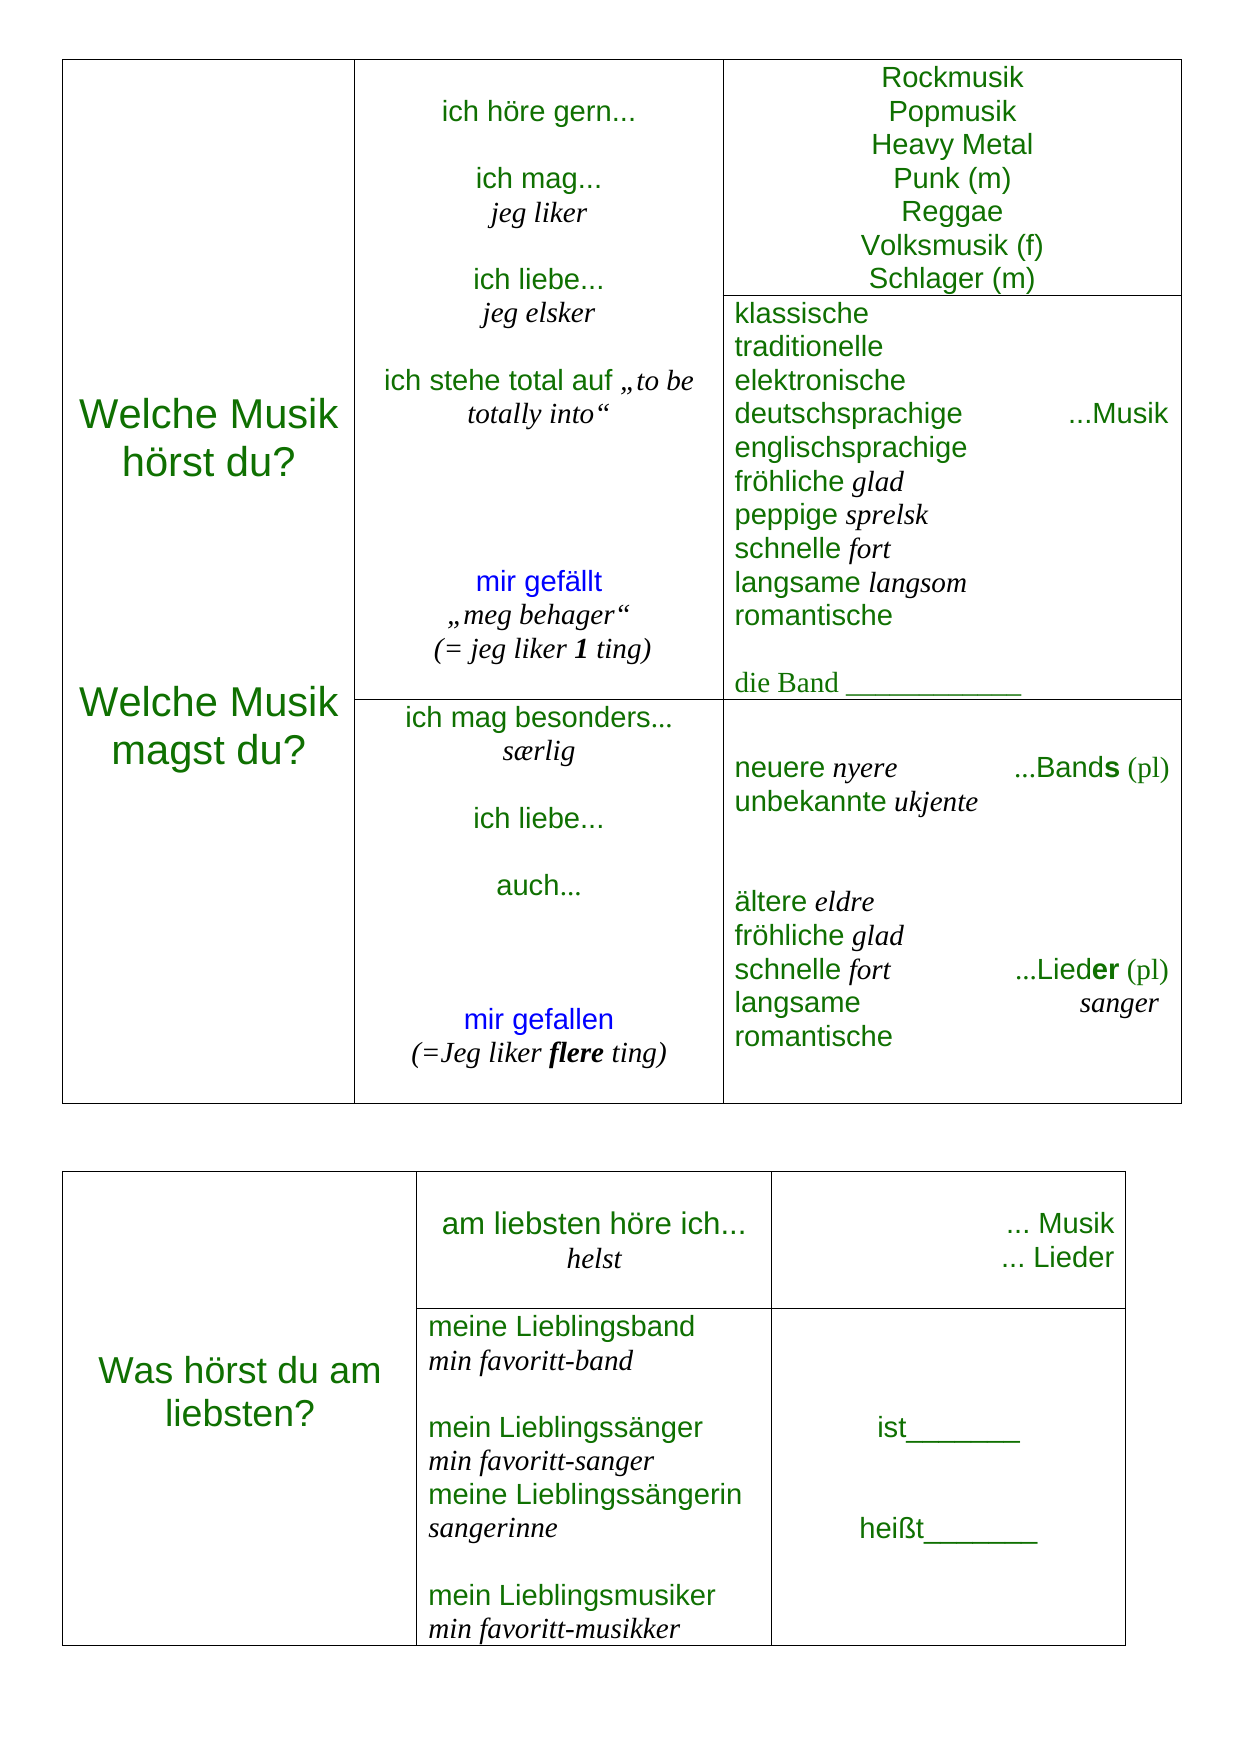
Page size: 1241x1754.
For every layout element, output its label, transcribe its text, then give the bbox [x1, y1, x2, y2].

table_header Rockmusik Popmusik Heavy Metal Punk (m) Reggae Volksmusik (f) Schlager (m) [724, 60, 1181, 295]
table_header Welche Musik hörst du? Welche Musik magst du? [63, 60, 354, 1103]
table_cell klassische traditionelle elektronische deutschsprachige ...Musik englischsprachige fröhliche glad peppige sprelsk schnelle fort langsame langsom romantische die Band ____________ [724, 296, 1181, 699]
table_header am liebsten höre ich... helst [417, 1172, 771, 1308]
table_header ich höre gern... ich mag... jeg liker ich liebe... jeg elsker ich stehe total auf „to be totally into“ mir gefällt „meg behager“ (= jeg liker 1 ting) [355, 60, 723, 699]
table_header ... Musik ... Lieder [772, 1172, 1125, 1308]
table_cell neuere nyere ...Bands (pl) unbekannte ukjente ältere eldre fröhliche glad schnelle fort ...Lieder (pl) langsame sanger romantische [724, 700, 1181, 1103]
table_cell ist_______ heißt_______ [772, 1309, 1125, 1645]
table_cell meine Lieblingsband min favoritt-band mein Lieblingssänger min favoritt-sanger meine Lieblingssängerin sangerinne mein Lieblingsmusiker min favoritt-musikker [417, 1309, 771, 1645]
table_cell ich mag besonders... særlig ich liebe... auch... mir gefallen (=Jeg liker flere ting) [355, 700, 723, 1103]
table_header Was hörst du am liebsten? [63, 1172, 416, 1645]
